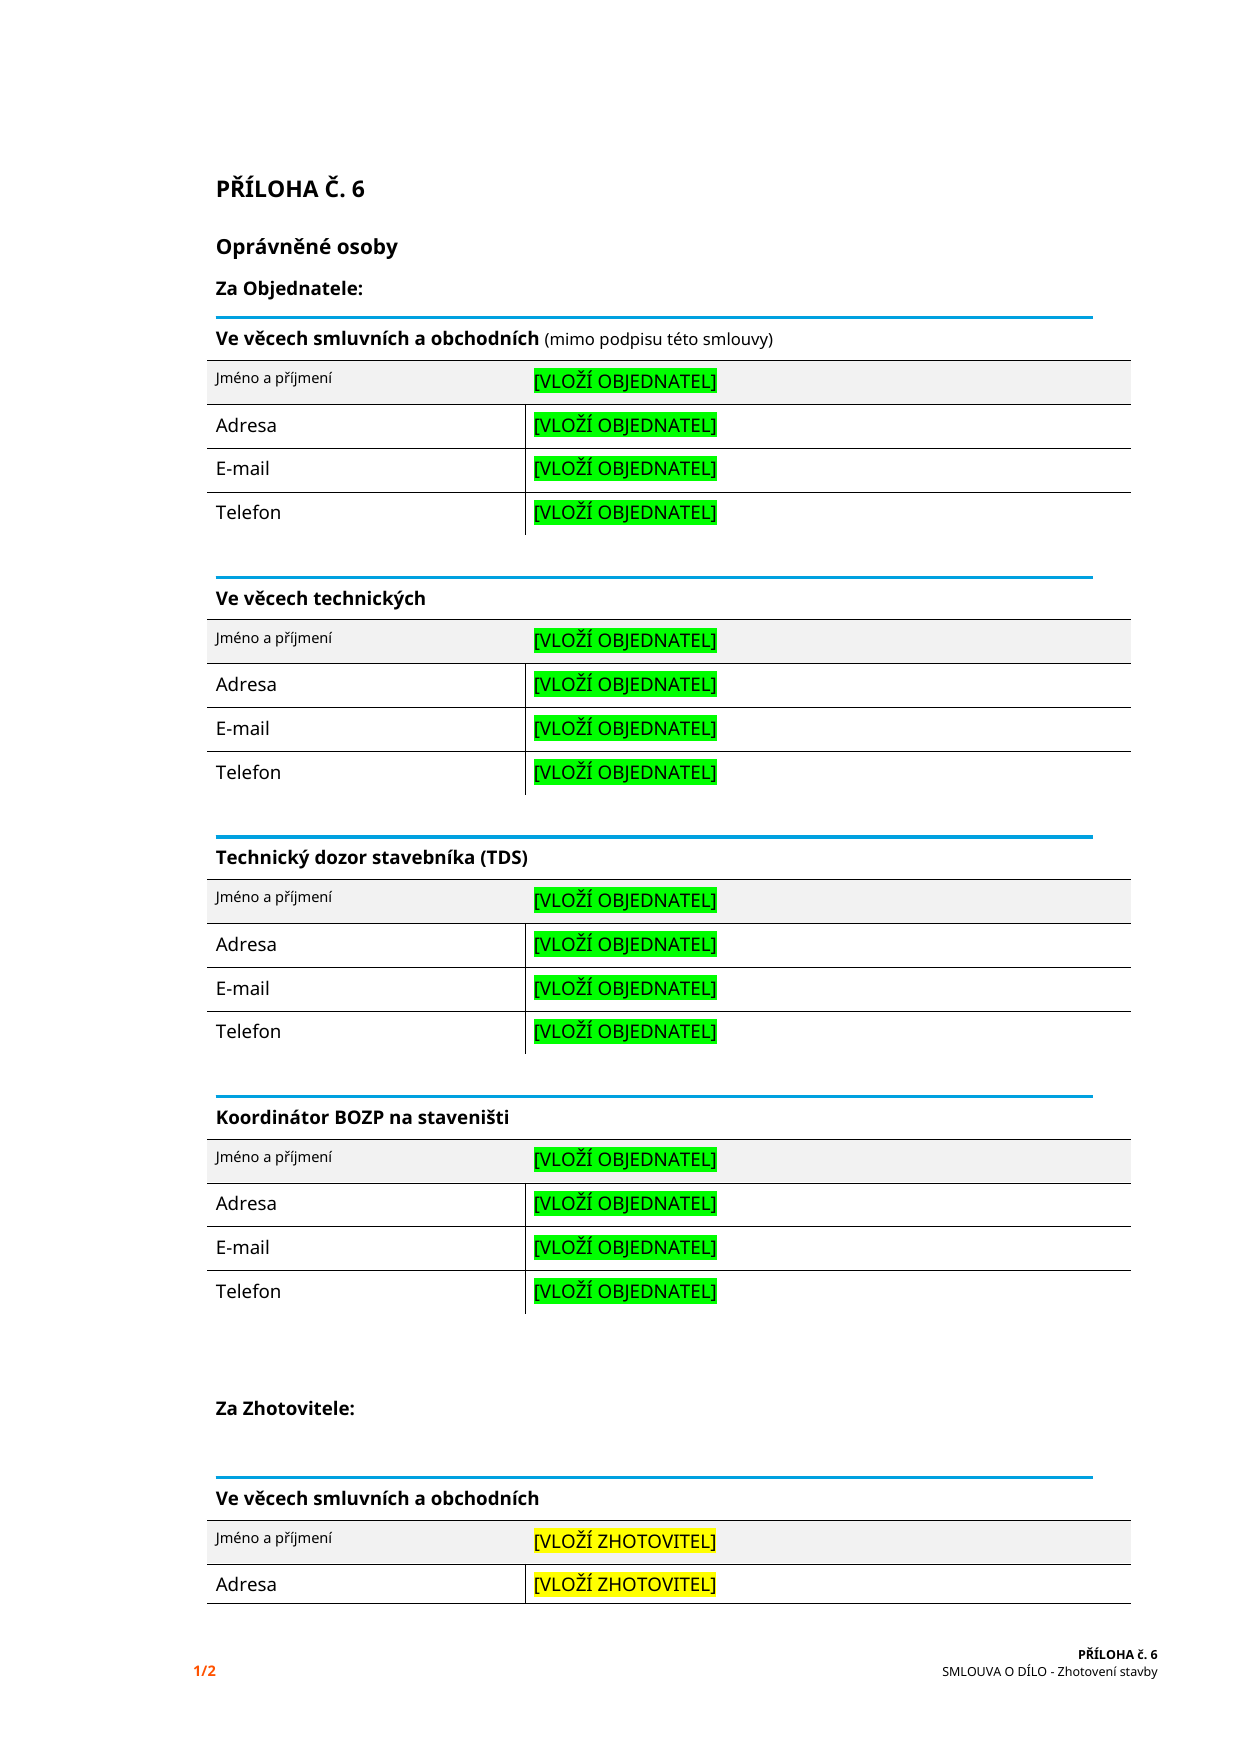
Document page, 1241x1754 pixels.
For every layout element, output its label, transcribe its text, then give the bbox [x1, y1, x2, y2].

table_header [VLOŽÍ OBJEDNATEL] [526, 361, 1131, 404]
table_header Jméno a příjmení [207, 1140, 526, 1182]
table_cell Adresa [207, 1565, 525, 1603]
text Ve věcech smluvních a obchodních [216, 1479, 1093, 1511]
table_cell Adresa [207, 664, 525, 707]
table_cell Adresa [207, 1184, 525, 1226]
table_header Jméno a příjmení [207, 1521, 526, 1563]
table_cell Telefon [207, 1012, 525, 1054]
table_cell [VLOŽÍ OBJEDNATEL] [526, 405, 1131, 447]
table_header Jméno a příjmení [207, 620, 526, 663]
table_cell [VLOŽÍ OBJEDNATEL] [526, 752, 1131, 795]
table_header Jméno a příjmení [207, 880, 526, 923]
table_cell [VLOŽÍ OBJEDNATEL] [526, 924, 1131, 967]
table_header [VLOŽÍ OBJEDNATEL] [526, 880, 1131, 923]
text Za Objednatele: [216, 276, 1093, 301]
table_cell Telefon [207, 493, 525, 535]
table_cell E-mail [207, 968, 525, 1011]
table_cell [VLOŽÍ OBJEDNATEL] [526, 1184, 1131, 1226]
table_cell [VLOŽÍ OBJEDNATEL] [526, 1271, 1131, 1314]
table_cell Telefon [207, 752, 525, 795]
text Příloha č. 6 [216, 172, 1093, 204]
table_header [VLOŽÍ OBJEDNATEL] [526, 620, 1131, 663]
table_cell [VLOŽÍ OBJEDNATEL] [526, 968, 1131, 1011]
table_cell [VLOŽÍ OBJEDNATEL] [526, 1012, 1131, 1054]
text Ve věcech smluvních a obchodních (mimo podpisu této smlouvy) [216, 319, 1093, 351]
table_cell Telefon [207, 1271, 525, 1314]
table_cell [VLOŽÍ ZHOTOVITEL] [526, 1565, 1131, 1603]
text Za Zhotovitele: [216, 1395, 1093, 1421]
table_cell E-mail [207, 449, 525, 491]
table_header Jméno a příjmení [207, 361, 526, 404]
table_cell [VLOŽÍ OBJEDNATEL] [526, 664, 1131, 707]
table_cell E-mail [207, 1227, 525, 1270]
text Ve věcech technických [216, 579, 1093, 611]
table_cell [VLOŽÍ OBJEDNATEL] [526, 1227, 1131, 1270]
table_cell Adresa [207, 405, 525, 447]
text Technický dozor stavebníka (TDS) [216, 839, 1093, 870]
table_cell [VLOŽÍ OBJEDNATEL] [526, 449, 1131, 491]
text Oprávněné osoby [216, 232, 1093, 260]
table_cell E-mail [207, 708, 525, 751]
table_header [VLOŽÍ OBJEDNATEL] [526, 1140, 1131, 1182]
table_cell [VLOŽÍ OBJEDNATEL] [526, 493, 1131, 535]
table_header [VLOŽÍ ZHOTOVITEL] [526, 1521, 1131, 1563]
table_cell [VLOŽÍ OBJEDNATEL] [526, 708, 1131, 751]
table_cell Adresa [207, 924, 525, 967]
text Koordinátor BOZP na staveništi [216, 1098, 1093, 1130]
